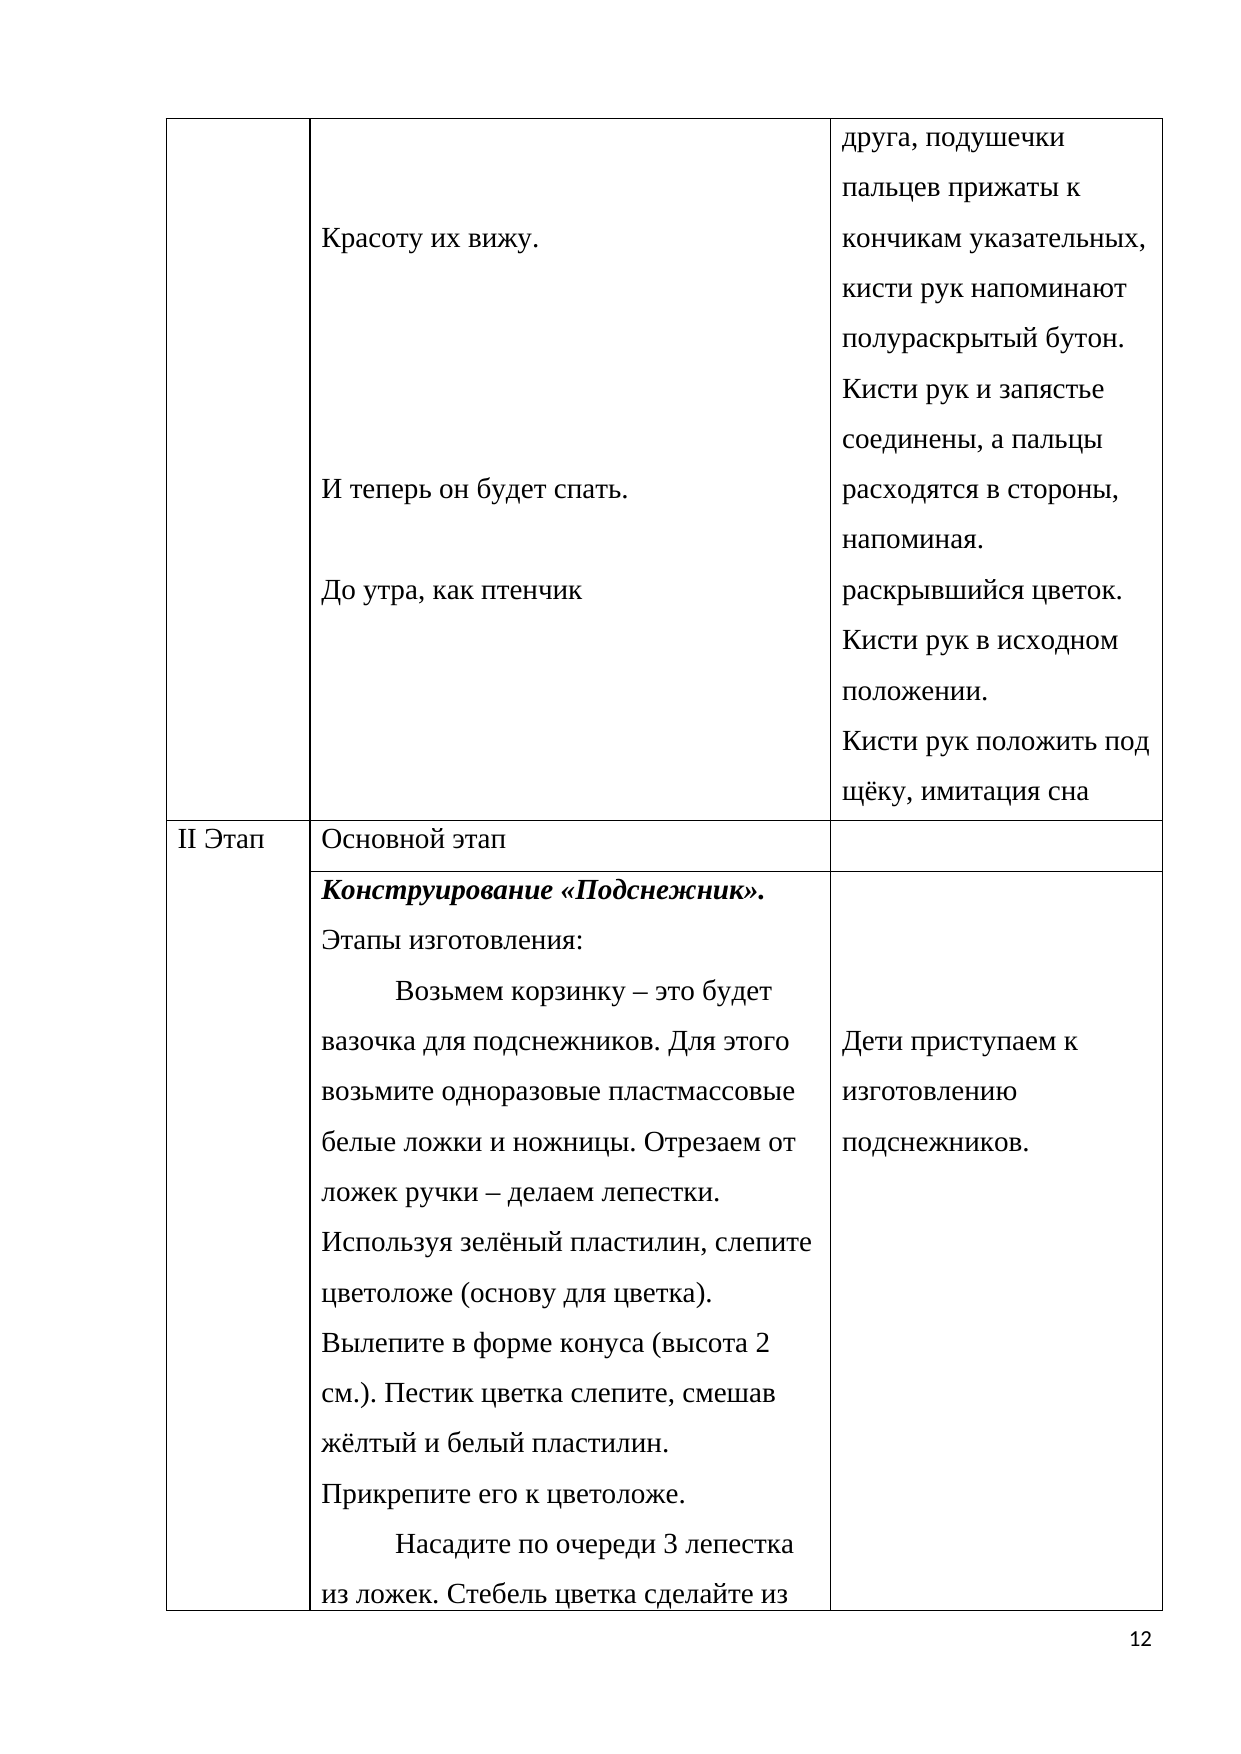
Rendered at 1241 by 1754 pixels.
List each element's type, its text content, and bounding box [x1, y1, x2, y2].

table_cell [311, 119, 830, 820]
table_cell [831, 821, 1162, 871]
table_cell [831, 872, 1162, 1610]
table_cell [311, 872, 830, 1610]
table_cell Основной этап [311, 821, 830, 871]
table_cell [831, 119, 1162, 820]
table_cell II Этап [167, 821, 309, 1610]
